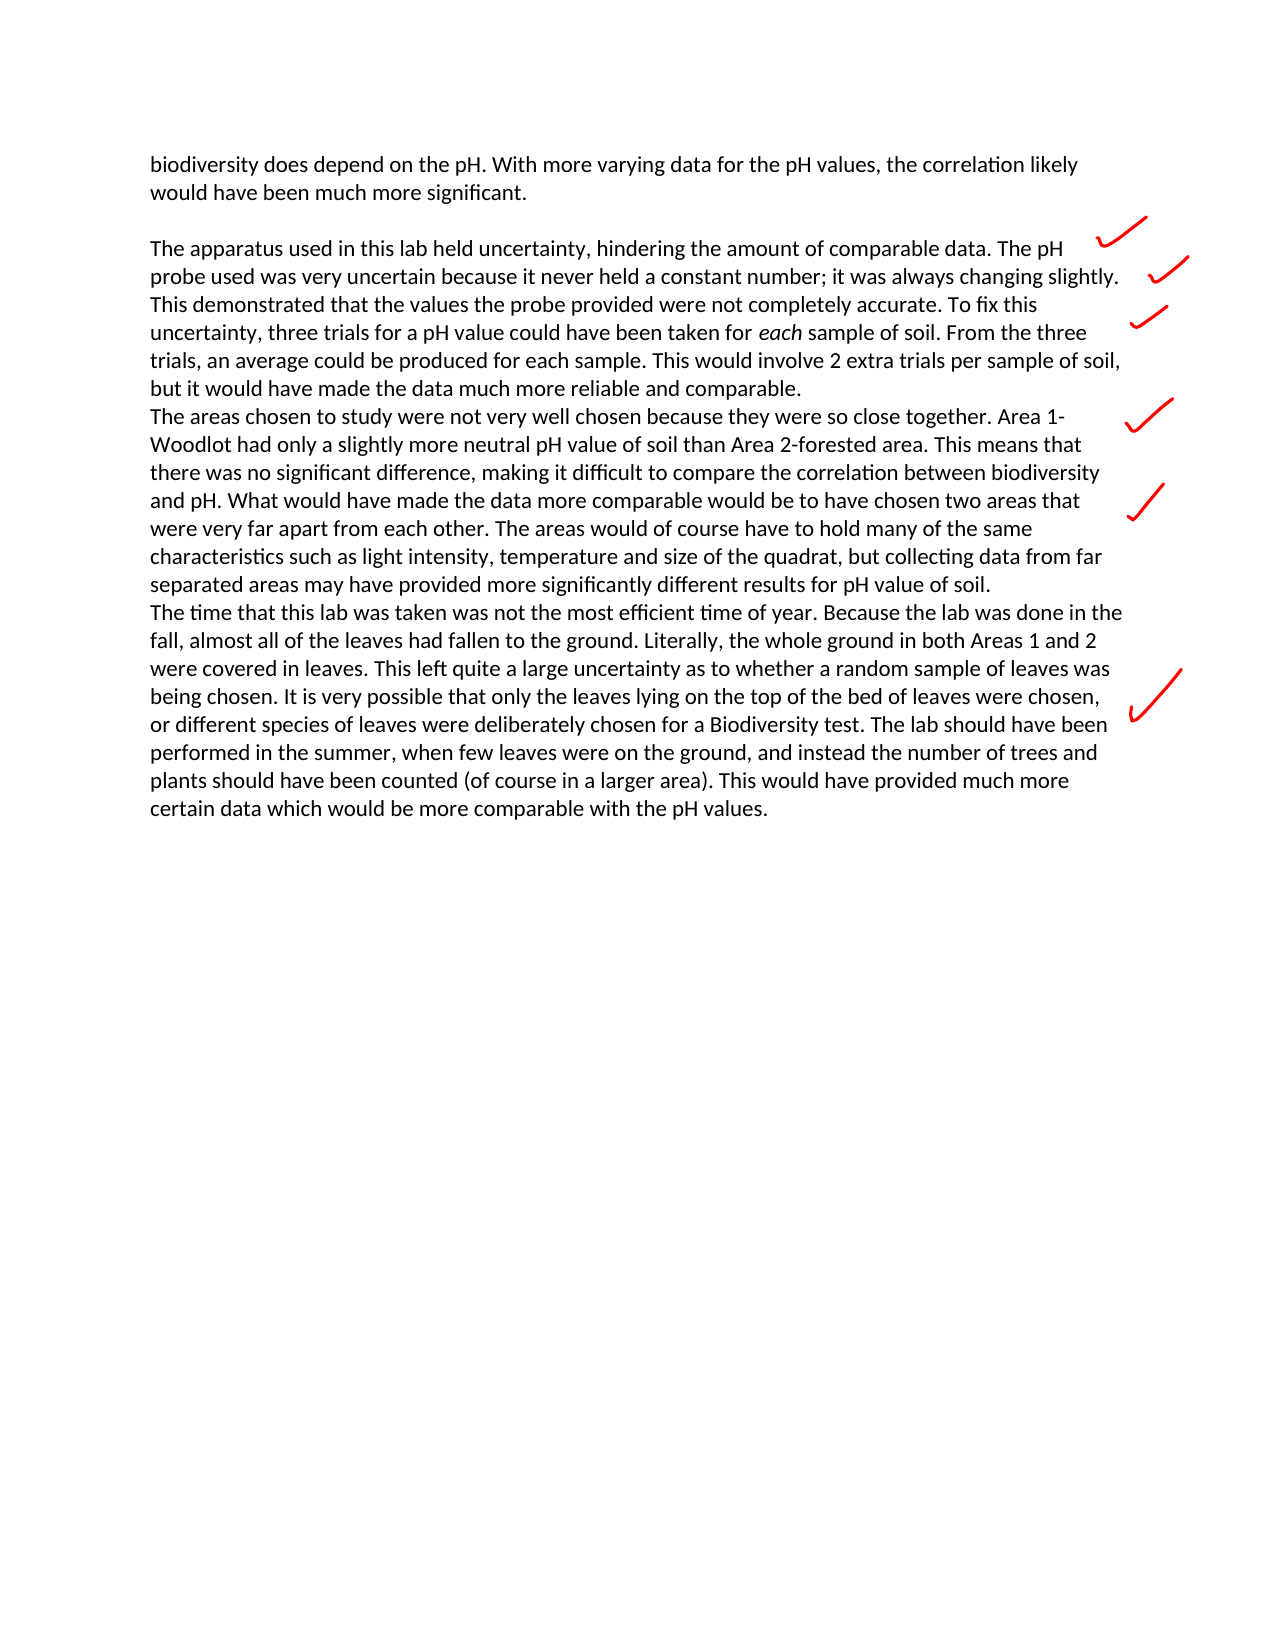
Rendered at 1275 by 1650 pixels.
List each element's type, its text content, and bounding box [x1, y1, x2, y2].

text The areas chosen to study were not very well chosen because they were so close together. Area 1-Woodlot had only a slightly more neutral pH value of soil than Area 2-forested area. This means that there was no significant difference, making it difficult to compare the correlation between biodiversity and pH. What would have made the data more comparable would be to have chosen two areas that were very far apart from each other. The areas would of course have to hold many of the same characteristics such as light intensity, temperature and size of the quadrat, but collecting data from far separated areas may have provided more significantly different results for pH value of soil. [150, 402, 1125, 598]
text The time that this lab was taken was not the most efficient time of year. Because the lab was done in the fall, almost all of the leaves had fallen to the ground. Literally, the whole ground in both Areas 1 and 2 were covered in leaves. This left quite a large uncertainty as to whether a random sample of leaves was being chosen. It is very possible that only the leaves lying on the top of the bed of leaves were chosen, or different species of leaves were deliberately chosen for a Biodiversity test. The lab should have been performed in the summer, when few leaves were on the ground, and instead the number of trees and plants should have been counted (of course in a larger area). This would have provided much more certain data which would be more comparable with the pH values. [150, 598, 1125, 822]
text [150, 150, 1125, 206]
text The apparatus used in this lab held uncertainty, hindering the amount of comparable data. The pH probe used was very uncertain because it never held a constant number; it was always changing slightly. This demonstrated that the values the probe provided were not completely accurate. To fix this uncertainty, three trials for a pH value could have been taken for each sample of soil. From the three trials, an average could be produced for each sample. This would involve 2 extra trials per sample of soil, but it would have made the data much more reliable and comparable. [150, 234, 1125, 402]
